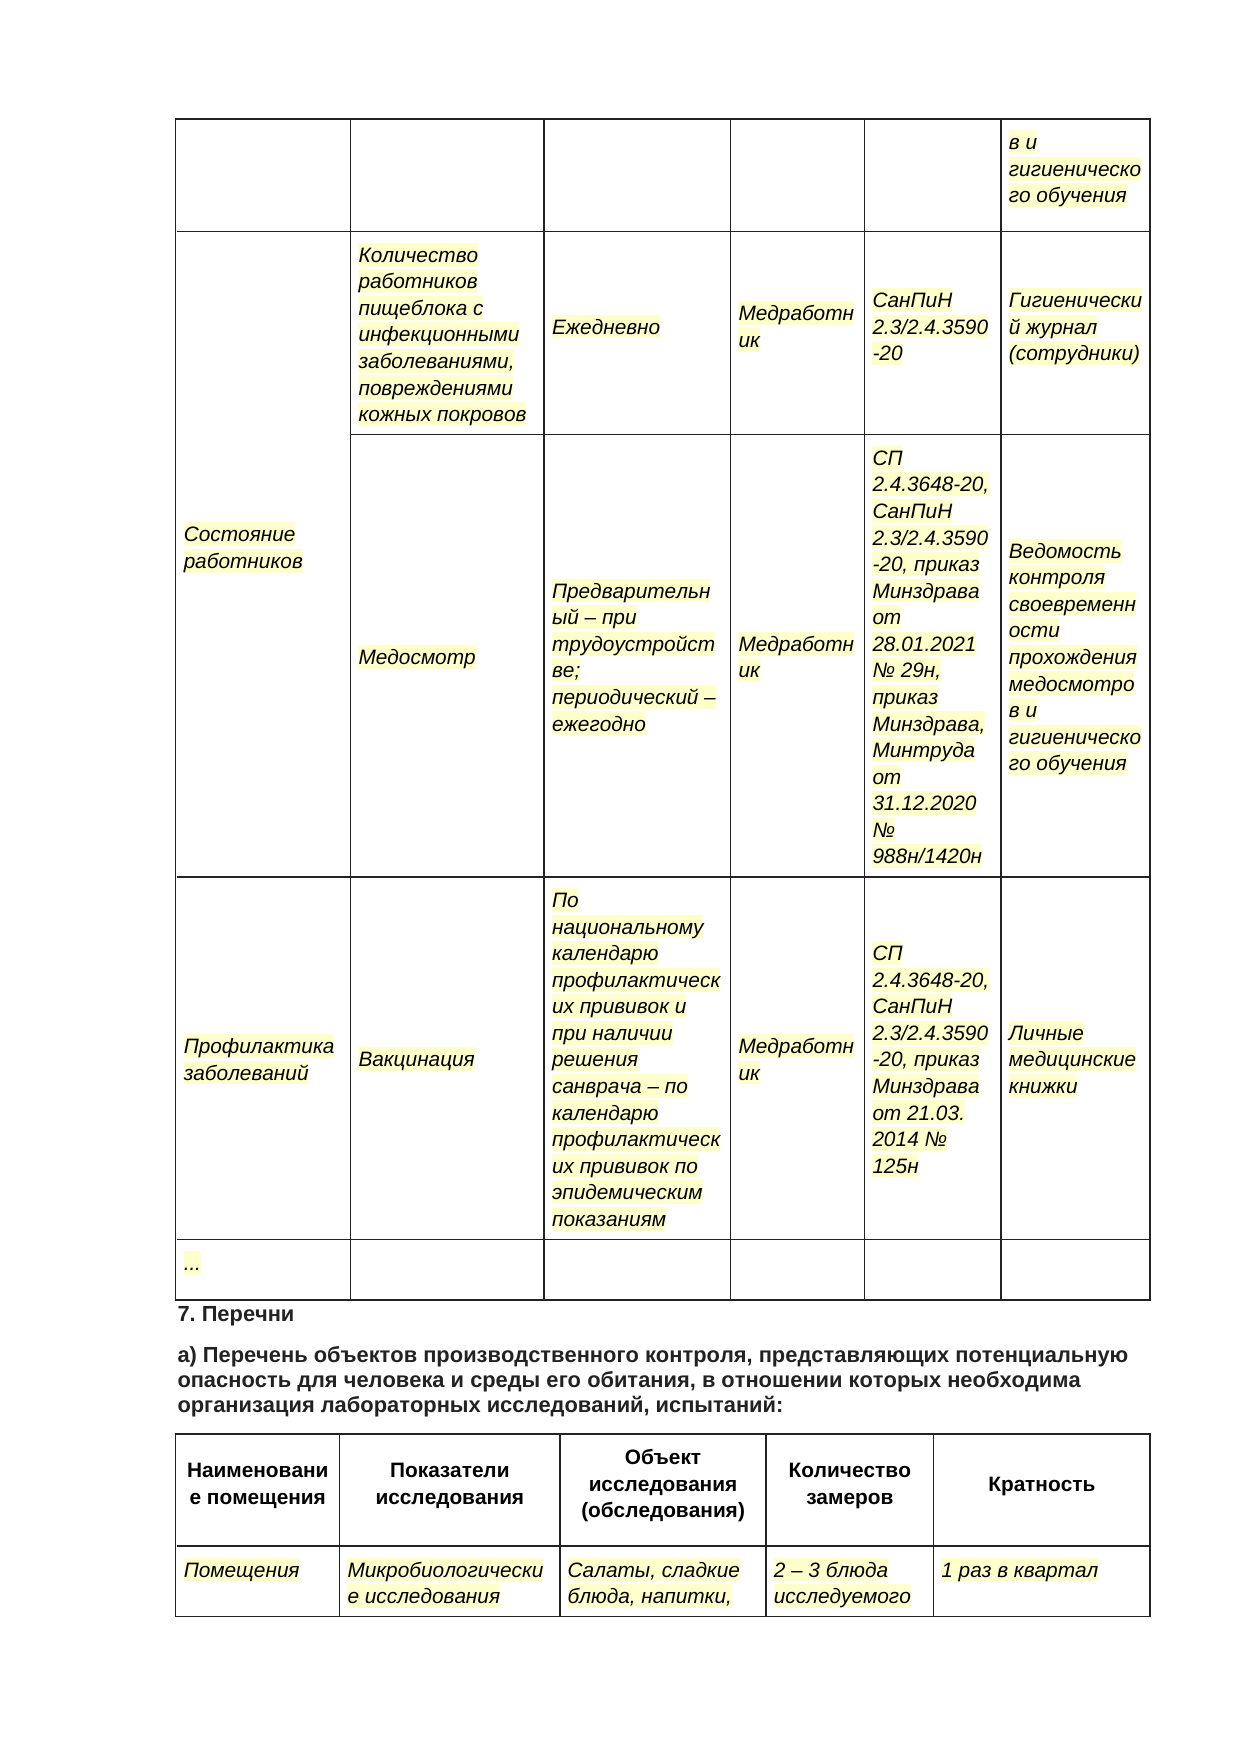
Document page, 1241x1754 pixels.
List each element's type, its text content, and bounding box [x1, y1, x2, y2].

table_cell Ведомость контроля своевременности прохождения медосмотров и гигиенического обучения [1002, 435, 1149, 876]
table_cell Личные медицинские книжки [1002, 878, 1149, 1238]
table_cell СП 2.4.3648-20, СанПиН 2.3/2.4.3590-20, приказ Минздрава от 21.03. 2014 № 125н [865, 878, 1000, 1238]
table_cell [545, 1240, 730, 1299]
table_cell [1002, 120, 1149, 231]
table_cell Медработник [731, 878, 864, 1238]
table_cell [731, 120, 864, 231]
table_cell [767, 1547, 933, 1616]
table_cell По национальному календарю профилактических прививок и при наличии решения санврача – по календарю профилактических прививок по эпидемическим показаниям [545, 878, 730, 1238]
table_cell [545, 120, 730, 231]
table_cell [731, 1240, 864, 1299]
table_cell Помещения пищеблока [176, 1546, 339, 1616]
table_cell ... [176, 1240, 350, 1299]
text а) Перечень объектов производственного контроля, представляющих потенциальную опасность для человека и среды его обитания, в отношении которых необходима организация лабораторных исследований, испытаний: [177, 1342, 1152, 1417]
table_header Количество замеров [767, 1435, 933, 1545]
table_cell Состояние работников [176, 232, 350, 876]
table_cell Предварительный – при трудоустройстве; периодический – ежегодно [545, 435, 730, 876]
table_cell [1002, 1240, 1149, 1299]
table_cell Вакцинация [351, 878, 543, 1238]
table_cell Количество работников пищеблока с инфекционными заболеваниями, повреждениями кожных покровов [351, 232, 543, 434]
table_cell [865, 1240, 1000, 1299]
table_cell [351, 1240, 543, 1299]
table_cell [340, 1547, 559, 1616]
table_cell Медработник [731, 435, 864, 876]
table_header Кратность [934, 1435, 1149, 1545]
table_cell Ежедневно [545, 232, 730, 434]
table_cell СП 2.4.3648-20, СанПиН 2.3/2.4.3590-20, приказ Минздрава от 28.01.2021 № 29н, приказ Минздрава, Минтруда от 31.12.2020 № 988н/1420н [865, 435, 1000, 876]
table_cell Гигиенический журнал (сотрудники) [1002, 232, 1149, 434]
table_header Показатели исследования [340, 1435, 559, 1545]
table_cell 1 раз в квартал [934, 1547, 1149, 1616]
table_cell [865, 120, 1000, 231]
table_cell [351, 120, 543, 231]
table_cell СанПиН 2.3/2.4.3590-20 [865, 232, 1000, 434]
table_cell Профилактика заболеваний [176, 877, 350, 1238]
table_header Объект исследования (обследования) [561, 1435, 765, 1545]
table_cell Медработник [731, 232, 864, 434]
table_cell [561, 1547, 765, 1616]
text 7. Перечни [177, 1301, 1152, 1326]
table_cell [176, 120, 350, 231]
table_header Наименование помещения [176, 1435, 339, 1545]
table_cell Медосмотр [351, 435, 543, 876]
